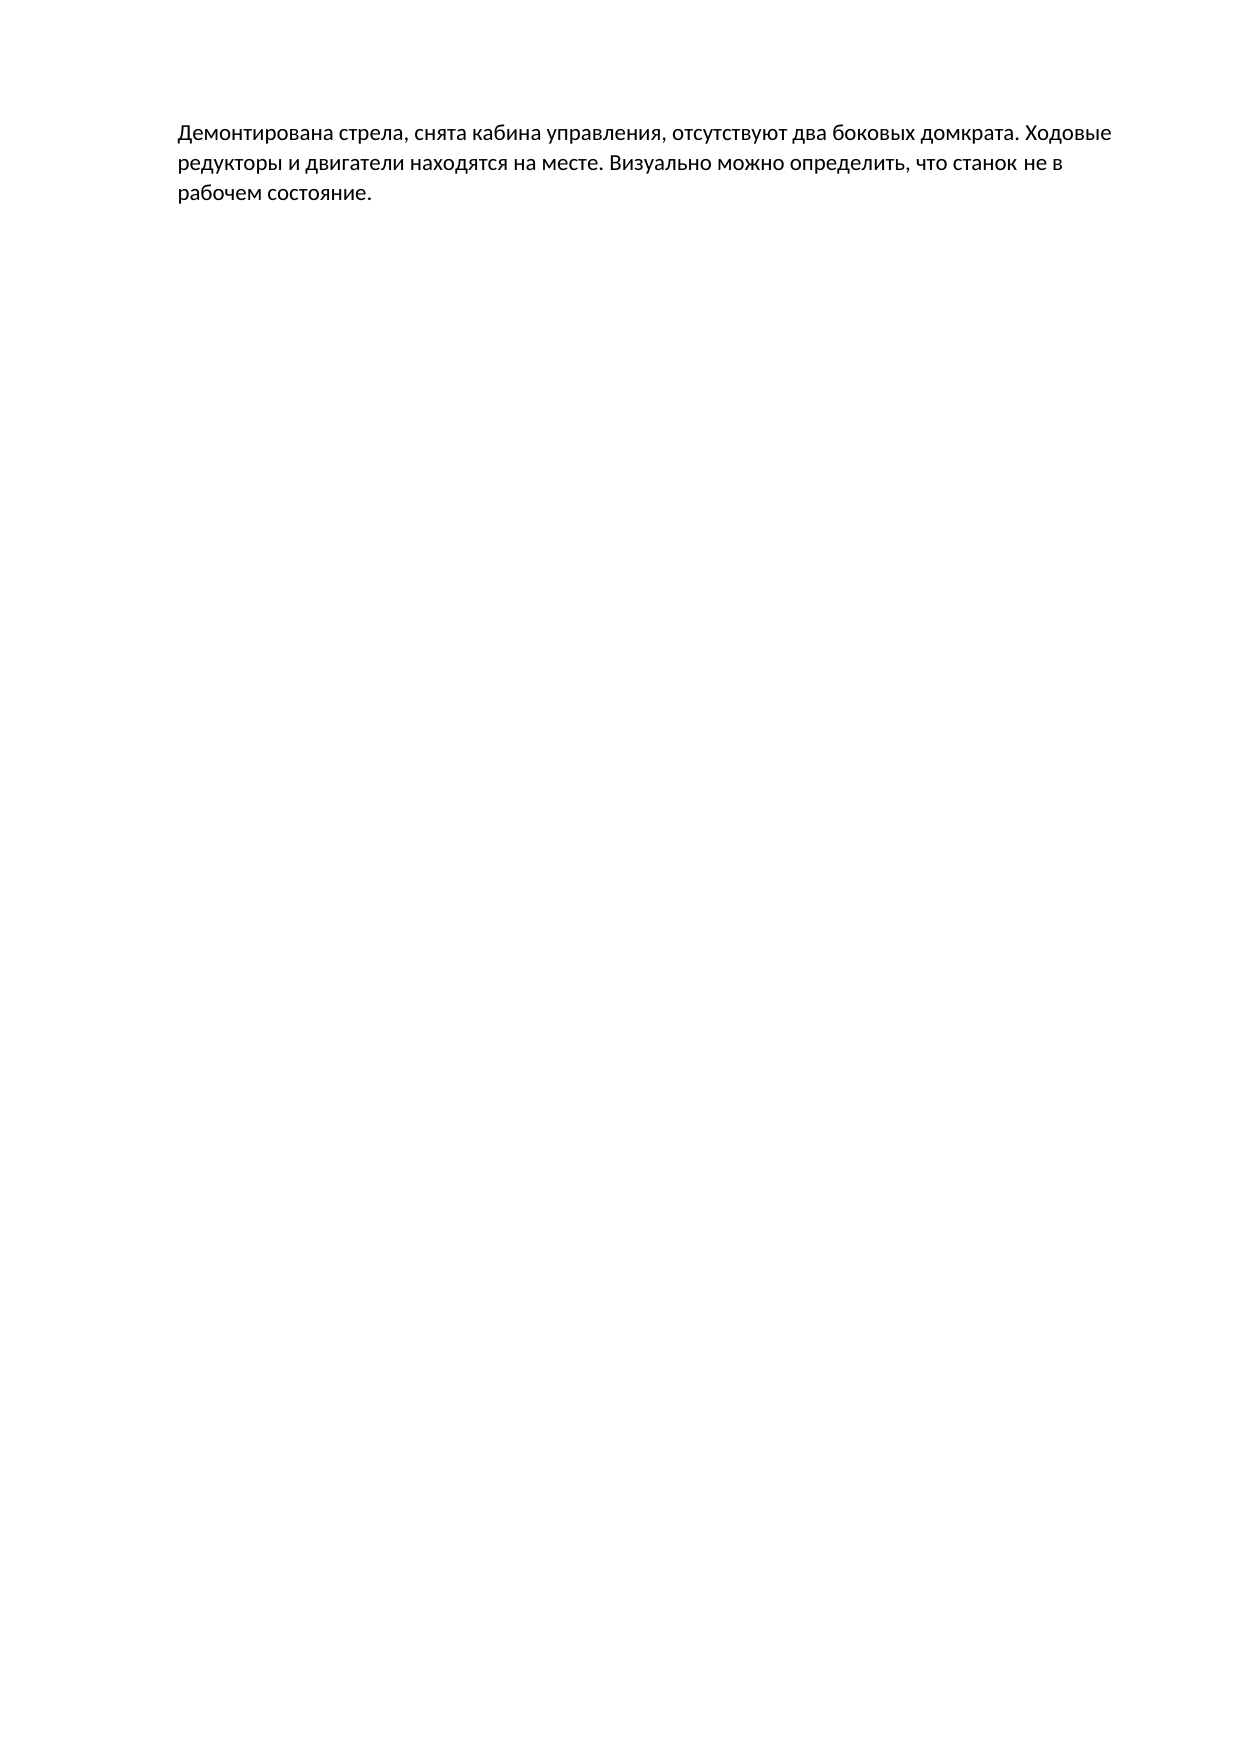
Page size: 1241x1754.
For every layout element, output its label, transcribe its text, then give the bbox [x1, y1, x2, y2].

text Демонтирована стрела, снята кабина управления, отсутствуют два боковых домкрата. Ходовые редукторы и двигатели находятся на месте. Визуально можно определить, что станок не в рабочем состояние. [177, 118, 1152, 207]
